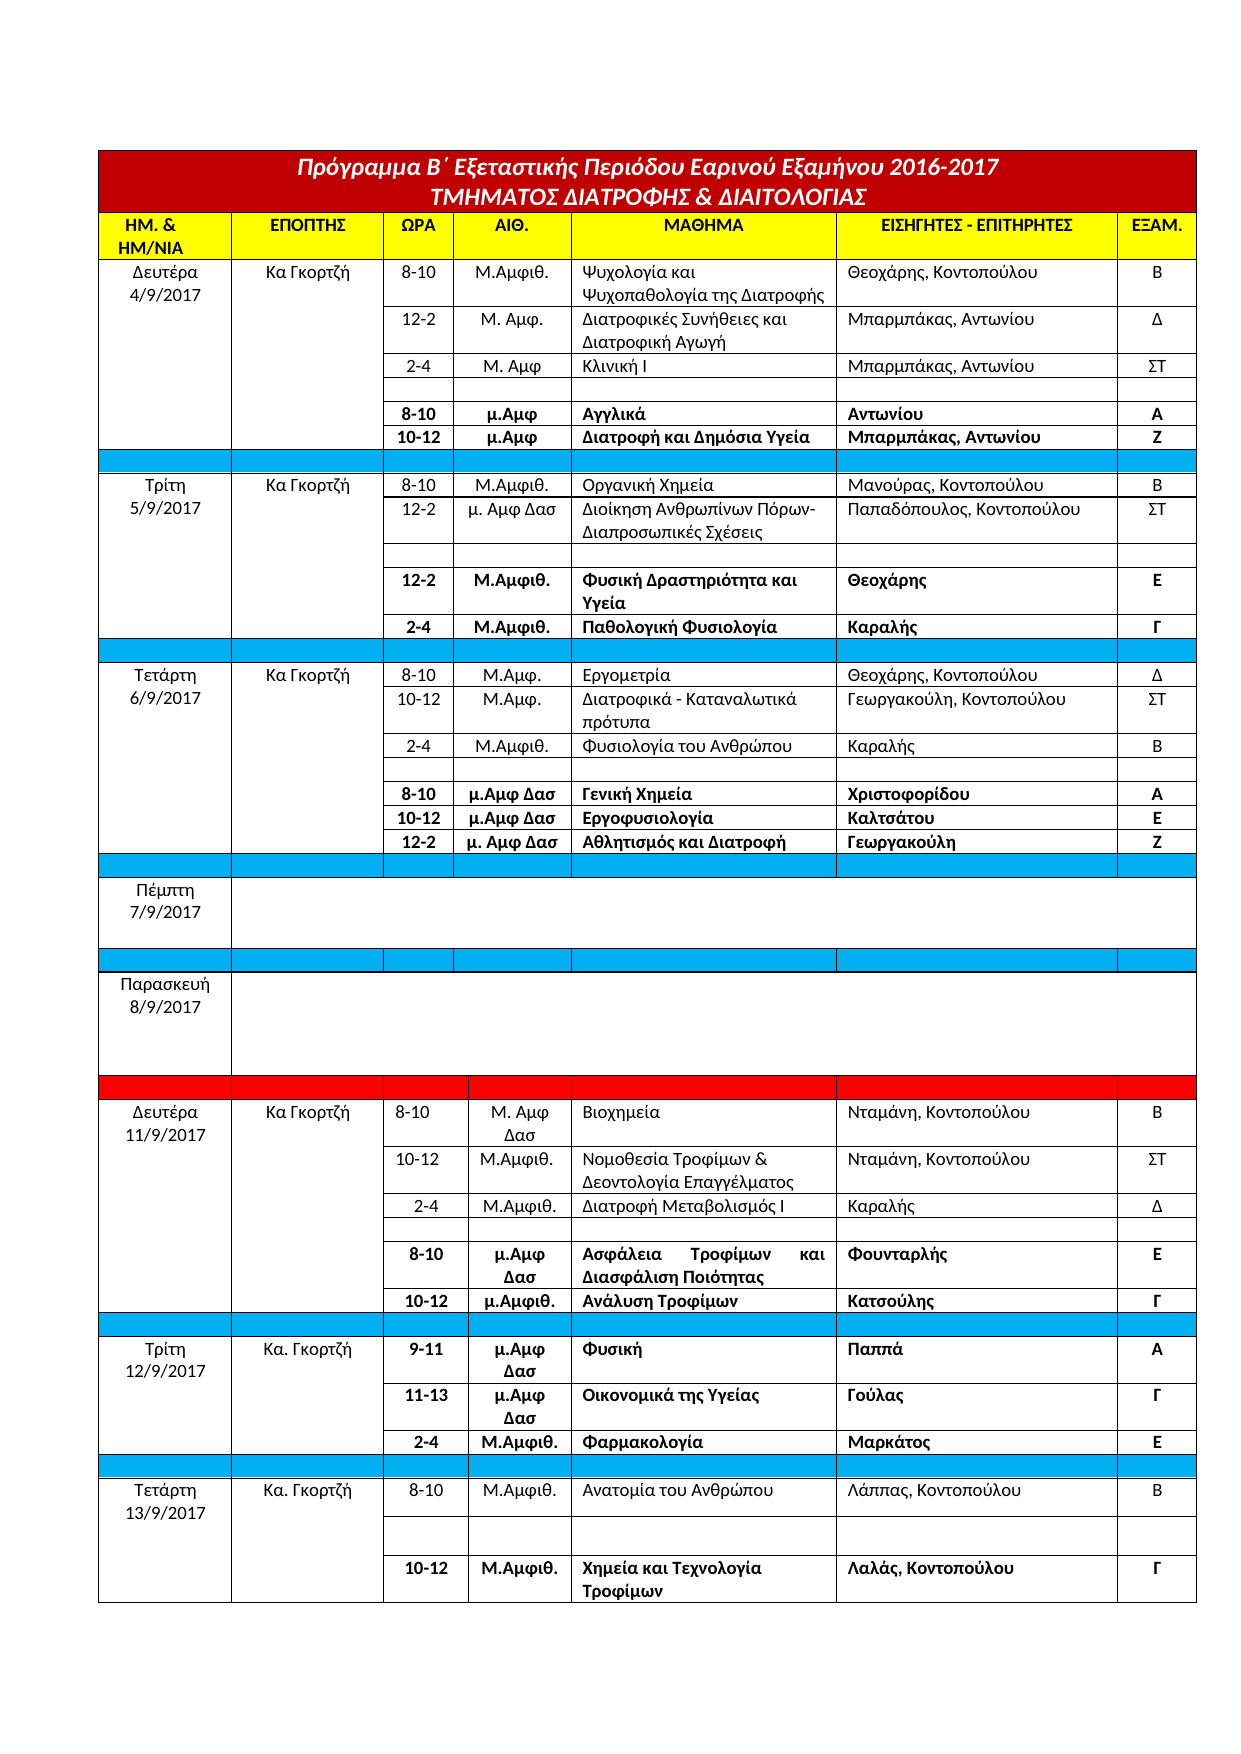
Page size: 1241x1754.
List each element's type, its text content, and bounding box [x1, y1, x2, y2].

table_cell ΣΤ [1118, 687, 1196, 733]
table_cell 8-10 [384, 1242, 468, 1288]
table_cell 8-10 [384, 782, 453, 805]
table_cell [232, 1455, 383, 1477]
table_cell Β [1118, 1100, 1196, 1146]
table_cell Παππά [837, 1337, 1117, 1383]
table_cell Τρίτη 5/9/2017 [99, 474, 231, 638]
table_cell Διατροφή Μεταβολισμός Ι [572, 1194, 836, 1217]
table_cell [384, 639, 453, 662]
table_cell [384, 1076, 468, 1099]
table_cell [99, 450, 231, 472]
table_header Πρόγραμμα Β΄ Εξεταστικής Περιόδου Εαρινού Εξαμήνου 2016-2017 ΤΜΗΜΑΤΟΣ ΔΙΑΤΡΟΦΗΣ & ΔΙΑΙΤΟΛΟΓΙΑΣ [99, 151, 1196, 212]
table_cell Γενική Χημεία [572, 782, 836, 805]
table_cell [454, 450, 571, 472]
table_cell μ.Αμφ [454, 426, 571, 448]
table_cell Ανατομία του Ανθρώπου [572, 1479, 836, 1516]
table_cell Γούλας [837, 1384, 1117, 1429]
table_cell Δ [1118, 663, 1196, 686]
table_cell [469, 1517, 571, 1555]
table_cell Φυσιολογία του Ανθρώπου [572, 734, 836, 757]
table_cell Εργοφυσιολογία [572, 806, 836, 829]
table_cell Β [1118, 260, 1196, 306]
table_cell 12-2 [384, 498, 453, 543]
table_cell Μ.Αμφιθ. [454, 615, 571, 638]
table_cell Γ [1118, 1384, 1196, 1429]
table_cell Τετάρτη 6/9/2017 [99, 663, 231, 853]
table_cell [1118, 544, 1196, 567]
table_cell Διατροφικά - Καταναλωτικά πρότυπα [572, 687, 836, 733]
table_cell Κα Γκορτζή [232, 1100, 383, 1312]
table_cell 2-4 [384, 615, 453, 638]
table_cell Μαρκάτος [837, 1431, 1117, 1453]
table_cell [572, 1218, 836, 1241]
table_cell [384, 544, 453, 567]
table_cell [232, 854, 383, 877]
table_cell Μ.Αμφιθ. [469, 1147, 571, 1193]
table_cell 8-10 [384, 1100, 468, 1146]
table_cell Θεοχάρης, Κοντοπούλου [837, 663, 1117, 686]
table_cell [1118, 949, 1196, 971]
table_cell ΕΞΑΜ. [1118, 213, 1196, 259]
table_cell Μανούρας, Κοντοπούλου [837, 474, 1117, 496]
table_cell [384, 378, 453, 401]
table_cell Εργομετρία [572, 663, 836, 686]
table_cell Γ [1118, 1289, 1196, 1312]
table_cell [469, 1313, 571, 1336]
table_cell Κα Γκορτζή [232, 663, 383, 853]
table_cell Ψυχολογία και Ψυχοπαθολογία της Διατροφής [572, 260, 836, 306]
table_cell [1118, 1076, 1196, 1099]
table_cell Ζ [1118, 830, 1196, 853]
table_cell 10-12 [384, 1556, 468, 1602]
table_cell μ.Αμφ Δασ [454, 782, 571, 805]
table_cell Καλτσάτου [837, 806, 1117, 829]
table_cell [384, 949, 453, 971]
table_cell [454, 854, 571, 877]
table_cell [837, 544, 1117, 567]
table_cell [572, 1517, 836, 1555]
table_cell 12-2 [384, 307, 453, 353]
table_cell 8-10 [384, 1479, 468, 1516]
table_cell [232, 878, 1196, 947]
table_cell Οργανική Χημεία [572, 474, 836, 496]
table_cell [469, 1455, 571, 1477]
table_cell [572, 450, 836, 472]
table_cell Μ.Αμφιθ. [469, 1431, 571, 1453]
table_cell Β [1118, 474, 1196, 496]
table_cell 12-2 [384, 830, 453, 853]
table_cell [1118, 450, 1196, 472]
table_cell ΕΠΟΠΤΗΣ [232, 213, 383, 259]
table_cell 8-10 [384, 663, 453, 686]
table_cell [99, 1076, 231, 1099]
table_cell Ε [1118, 1431, 1196, 1453]
table_cell [1118, 639, 1196, 662]
table_cell Κα Γκορτζή [232, 474, 383, 638]
table_cell [572, 378, 836, 401]
table_cell ΑΙΘ. [454, 213, 571, 259]
table_cell ΣΤ [1118, 498, 1196, 543]
table_cell [469, 1076, 571, 1099]
table_cell Καραλής [837, 1194, 1117, 1217]
table_cell Διατροφή και Δημόσια Υγεία [572, 426, 836, 448]
table_cell [232, 639, 383, 662]
table_cell 8-10 [384, 402, 453, 424]
table_cell Φαρμακολογία [572, 1431, 836, 1453]
table_cell [384, 854, 453, 877]
table_cell Μπαρμπάκας, Αντωνίου [837, 354, 1117, 377]
table_cell [232, 949, 383, 971]
table_cell μ.Αμφ [454, 402, 571, 424]
table_cell [1118, 1455, 1196, 1477]
table_cell Β [1118, 734, 1196, 757]
table_cell [837, 1517, 1117, 1555]
table_cell 10-12 [384, 1147, 468, 1193]
table_cell [99, 854, 231, 877]
table_cell Παπαδόπουλος, Κοντοπούλου [837, 498, 1117, 543]
table_cell 10-12 [384, 1289, 468, 1312]
table_cell Α [1118, 1337, 1196, 1383]
table_cell Φυσική Δραστηριότητα και Υγεία [572, 568, 836, 614]
table_cell [454, 378, 571, 401]
table_cell [232, 1076, 383, 1099]
table_cell μ. Αμφ Δασ [454, 830, 571, 853]
table_cell Καραλής [837, 615, 1117, 638]
table_cell [837, 378, 1117, 401]
table_cell [572, 1076, 836, 1099]
table_cell [384, 1218, 468, 1241]
table_cell μ.Αμφ Δασ [469, 1242, 571, 1288]
table_cell [572, 1455, 836, 1477]
table_cell Χριστοφορίδου [837, 782, 1117, 805]
table_cell 12-2 [384, 568, 453, 614]
table_cell μ.Αμφ Δασ [469, 1384, 571, 1429]
table_cell [469, 1218, 571, 1241]
table_cell Α [1118, 402, 1196, 424]
table_cell Αθλητισμός και Διατροφή [572, 830, 836, 853]
table_cell 11-13 [384, 1384, 468, 1429]
table_cell Αγγλικά [572, 402, 836, 424]
table_cell [1118, 1313, 1196, 1336]
table_cell 2-4 [384, 734, 453, 757]
table_cell Λαλάς, Κοντοπούλου [837, 1556, 1117, 1602]
table_cell 10-12 [384, 687, 453, 733]
table_cell Θεοχάρης, Κοντοπούλου [837, 260, 1117, 306]
table_cell Κατσούλης [837, 1289, 1117, 1312]
table_cell Μπαρμπάκας, Αντωνίου [837, 307, 1117, 353]
table_cell [572, 854, 836, 877]
table_cell [454, 758, 571, 781]
table_cell Νταμάνη, Κοντοπούλου [837, 1147, 1117, 1193]
table_cell [1118, 1517, 1196, 1555]
table_cell 2-4 [384, 1194, 468, 1217]
table_cell [99, 1313, 231, 1336]
table_cell [837, 949, 1117, 971]
table_cell Πέμπτη 7/9/2017 [99, 878, 231, 947]
table_cell Μ.Αμφιθ. [469, 1556, 571, 1602]
table_cell Βιοχημεία [572, 1100, 836, 1146]
table_cell Κα. Γκορτζή [232, 1337, 383, 1453]
table_cell 9-11 [384, 1337, 468, 1383]
table_cell 2-4 [384, 1431, 468, 1453]
table_cell Ε [1118, 568, 1196, 614]
table_cell 10-12 [384, 426, 453, 448]
table_cell 8-10 [384, 474, 453, 496]
table_cell Ασφάλεια Τροφίμων και Διασφάλιση Ποιότητας [572, 1242, 836, 1288]
table_cell [837, 758, 1117, 781]
table_cell [572, 639, 836, 662]
table_cell Ζ [1118, 426, 1196, 448]
table_cell μ.Αμφ Δασ [469, 1337, 571, 1383]
table_cell [837, 1218, 1117, 1241]
table_cell [1118, 1218, 1196, 1241]
table_cell Χημεία και Τεχνολογία Τροφίμων [572, 1556, 836, 1602]
table_cell μ.Αμφιθ. [469, 1289, 571, 1312]
table_cell Δευτέρα 11/9/2017 [99, 1100, 231, 1312]
table_cell Διοίκηση Ανθρωπίνων Πόρων-Διαπροσωπικές Σχέσεις [572, 498, 836, 543]
table_cell [837, 1076, 1117, 1099]
table_cell [99, 949, 231, 971]
table_cell ΩΡΑ [384, 213, 453, 259]
table_cell [454, 544, 571, 567]
table_cell Λάππας, Κοντοπούλου [837, 1479, 1117, 1516]
table_cell μ.Αμφ Δασ [454, 806, 571, 829]
table_cell Κλινική Ι [572, 354, 836, 377]
table_cell [454, 639, 571, 662]
table_cell [1118, 758, 1196, 781]
table_cell Μ. Αμφ. [454, 307, 571, 353]
table_cell Κα Γκορτζή [232, 260, 383, 448]
table_cell Τρίτη 12/9/2017 [99, 1337, 231, 1453]
table_cell Γ [1118, 615, 1196, 638]
table_cell Μ. Αμφ [454, 354, 571, 377]
table_cell Ανάλυση Τροφίμων [572, 1289, 836, 1312]
table_cell [232, 450, 383, 472]
table_cell [232, 973, 1196, 1075]
table_cell Μ.Αμφιθ. [454, 734, 571, 757]
table_cell Νταμάνη, Κοντοπούλου [837, 1100, 1117, 1146]
table_cell Μ.Αμφ. [454, 687, 571, 733]
table_cell 10-12 [384, 806, 453, 829]
table_cell Φουνταρλής [837, 1242, 1117, 1288]
table_cell Μ.Αμφιθ. [454, 568, 571, 614]
table_cell Μ.Αμφιθ. [469, 1479, 571, 1516]
table_cell Διατροφικές Συνήθειες και Διατροφική Αγωγή [572, 307, 836, 353]
table_cell Μ.Αμφιθ. [469, 1194, 571, 1217]
table_cell ΜΑΘΗΜΑ [572, 213, 836, 259]
table_cell Β [1118, 1479, 1196, 1516]
table_cell [454, 949, 571, 971]
table_cell Α [1118, 782, 1196, 805]
table_cell ΕΙΣΗΓΗΤΕΣ - ΕΠΙΤΗΡΗΤΕΣ [837, 213, 1117, 259]
table_cell [99, 1455, 231, 1477]
table_cell [837, 1313, 1117, 1336]
table_cell Μ.Αμφιθ. [454, 474, 571, 496]
table_cell [384, 1455, 468, 1477]
table_cell Μ.Αμφιθ. [454, 260, 571, 306]
table_cell Δ [1118, 1194, 1196, 1217]
table_cell Ε [1118, 806, 1196, 829]
table_cell [232, 1313, 383, 1336]
table_cell [1118, 378, 1196, 401]
table_cell [572, 949, 836, 971]
table_cell Μ. Αμφ Δασ [469, 1100, 571, 1146]
table_cell [99, 639, 231, 662]
table_cell ΣΤ [1118, 354, 1196, 377]
table_cell Αντωνίου [837, 402, 1117, 424]
table_cell [384, 1313, 468, 1336]
table_cell [837, 1455, 1117, 1477]
table_cell Μ.Αμφ. [454, 663, 571, 686]
table_cell Δ [1118, 307, 1196, 353]
table_cell [384, 758, 453, 781]
table_cell Γ [1118, 1556, 1196, 1602]
table_cell Δευτέρα 4/9/2017 [99, 260, 231, 448]
table_cell [384, 1517, 468, 1555]
table_cell [384, 450, 453, 472]
table_cell Παρασκευή 8/9/2017 [99, 973, 231, 1075]
table_cell 8-10 [384, 260, 453, 306]
table_cell [572, 758, 836, 781]
table_cell Γεωργακούλη, Κοντοπούλου [837, 687, 1117, 733]
table_cell μ. Αμφ Δασ [454, 498, 571, 543]
table_cell Φυσική [572, 1337, 836, 1383]
table_cell ΗΜ. & ΗΜ/ΝΙΑ [99, 213, 231, 259]
table_cell Παθολογική Φυσιολογία [572, 615, 836, 638]
table_cell [572, 544, 836, 567]
table_cell Οικονομικά της Υγείας [572, 1384, 836, 1429]
table_cell [837, 450, 1117, 472]
table_cell Γεωργακούλη [837, 830, 1117, 853]
table_cell [837, 639, 1117, 662]
table_cell 2-4 [384, 354, 453, 377]
table_cell Μπαρμπάκας, Αντωνίου [837, 426, 1117, 448]
table_cell Ε [1118, 1242, 1196, 1288]
table_cell [572, 1313, 836, 1336]
table_cell [1118, 854, 1196, 877]
table_cell [837, 854, 1117, 877]
table_cell ΣΤ [1118, 1147, 1196, 1193]
table_cell Θεοχάρης [837, 568, 1117, 614]
table_cell Νομοθεσία Τροφίμων & Δεοντολογία Επαγγέλματος [572, 1147, 836, 1193]
table_cell Τετάρτη 13/9/2017 [99, 1479, 231, 1602]
table_cell Κα. Γκορτζή [232, 1479, 383, 1602]
table_cell Καραλής [837, 734, 1117, 757]
